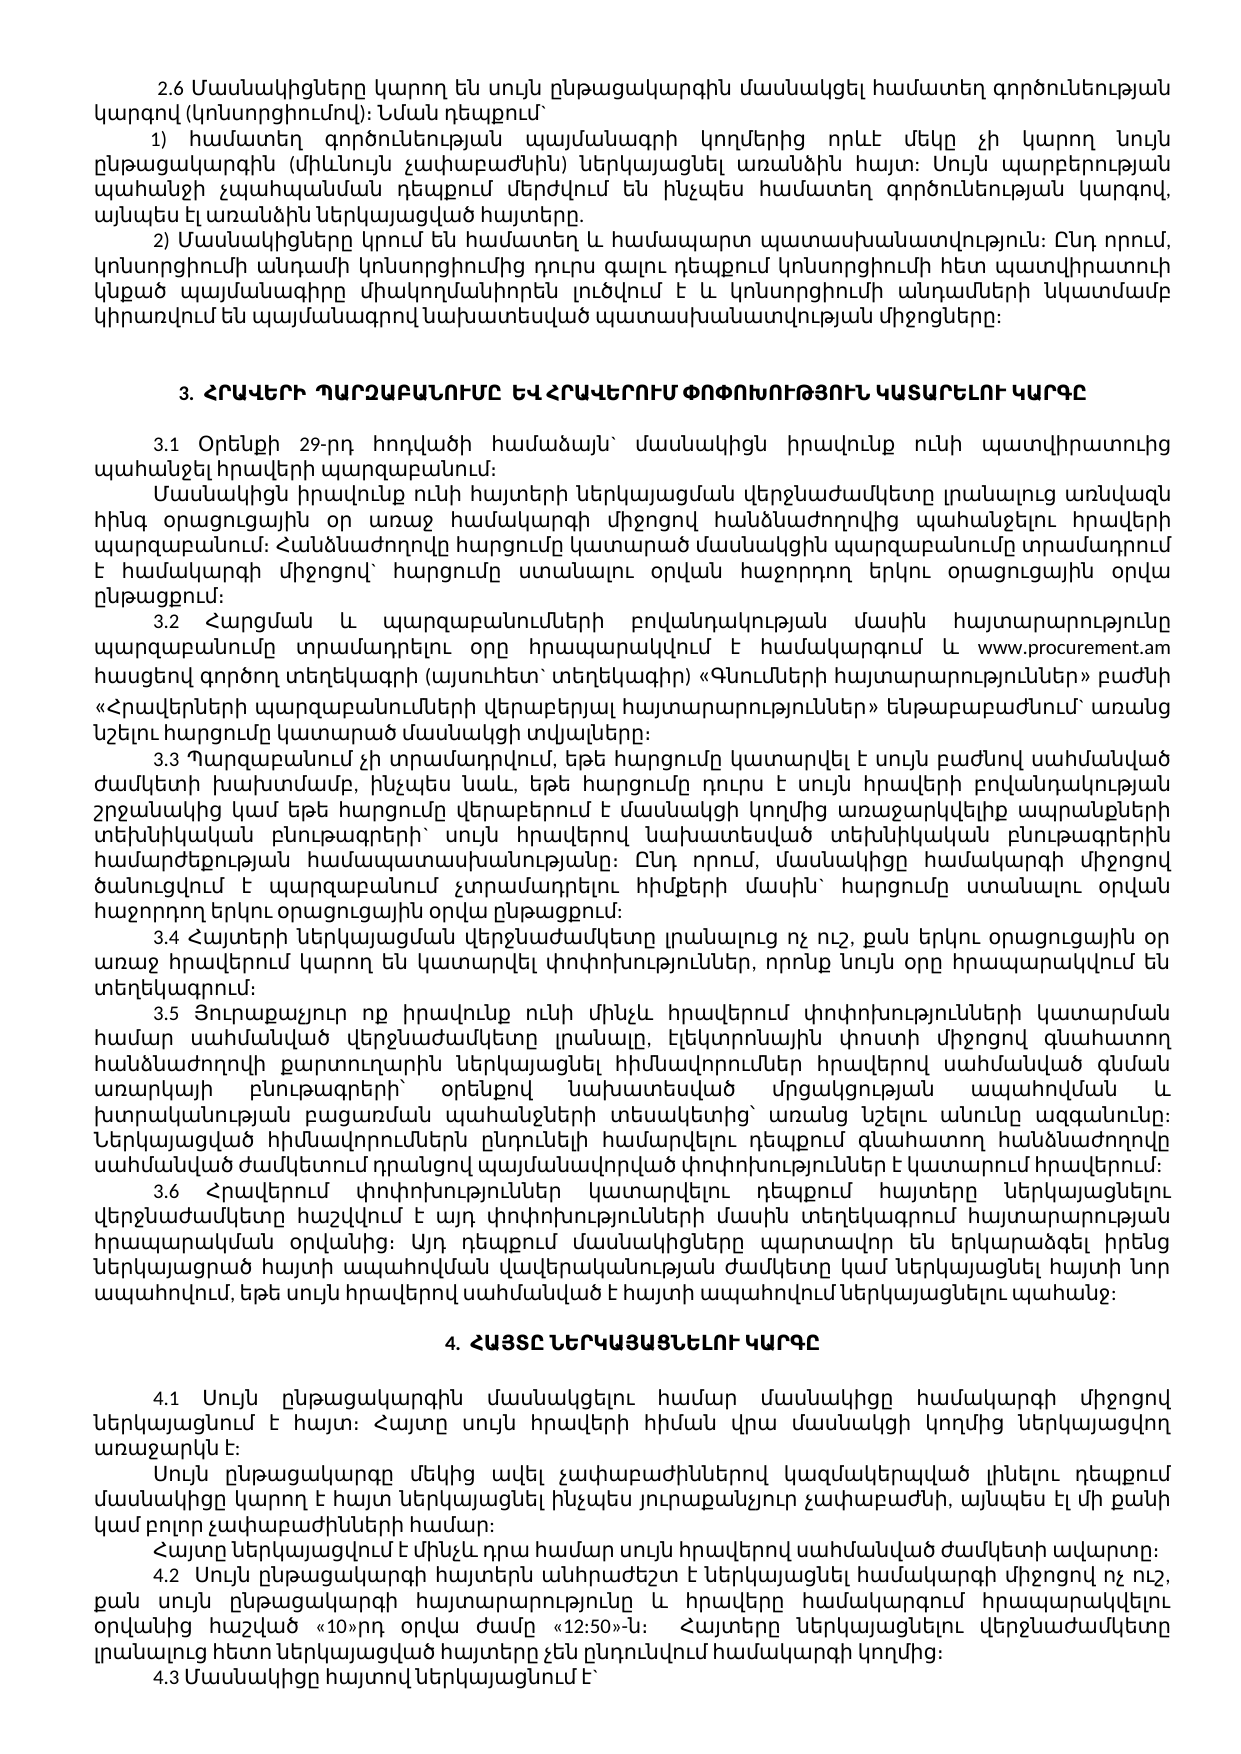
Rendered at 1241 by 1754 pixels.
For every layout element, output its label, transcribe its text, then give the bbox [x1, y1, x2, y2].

text Հայտը ներկայացվում է մինչև դրա համար սույն հրավերով սահմանված ժամկետի ավարտը։ [94, 1537, 1171, 1563]
text 4.2 Սույն ընթացակարգի հայտերն անհրաժեշտ է ներկայացնել համակարգի միջոցով ոչ ուշ, քան սույն ընթացակարգի հայտարարությունը և հրավերը համակարգում հրապարակվելու օրվանից հաշված «10»րդ օրվա ժամը «12:50»-ն։ Հայտերը ներկայացնելու վերջնաժամկետը լրանալուց հետո ներկայացված հայտերը չեն ընդունվում համակարգի կողմից։ [94, 1563, 1171, 1664]
text 4.1 Սույն ընթացակարգին մասնակցելու համար մասնակիցը համակարգի միջոցով ներկայացնում է հայտ։ Հայտը սույն հրավերի հիման վրա մասնակցի կողմից ներկայացվող առաջարկն է: [94, 1385, 1171, 1461]
text 3.4 Հայտերի ներկայացման վերջնաժամկետը լրանալուց ոչ ուշ, քան երկու օրացուցային օր առաջ հրավերում կարող են կատարվել փոփոխություններ, որոնք նույն օրը հրապարակվում են տեղեկագրում։ [94, 924, 1171, 1000]
text 3. ՀՐԱՎԵՐԻ ՊԱՐԶԱԲԱՆՈՒՄԸ ԵՎ ՀՐԱՎԵՐՈՒՄ ՓՈՓՈԽՈՒԹՅՈՒՆ ԿԱՏԱՐԵԼՈՒ ԿԱՐԳԸ [94, 380, 1171, 405]
text Մասնակիցն իրավունք ունի հայտերի ներկայացման վերջնաժամկետը լրանալուց առնվազն հինգ օրացուցային օր առաջ համակարգի միջոցով հանձնաժողովից պահանջելու հրավերի պարզաբանում։ Հանձնաժողովը հարցումը կատարած մասնակցին պարզաբանումը տրամադրում է համակարգի միջոցով` հարցումը ստանալու օրվան հաջորդող երկու օրացուցային օրվա ընթացքում։ [94, 482, 1171, 609]
text 2) Մասնակիցները կրում են համատեղ և համապարտ պատասխանատվություն: Ընդ որում, կոնսորցիումի անդամի կոնսորցիումից դուրս գալու դեպքում կոնսորցիումի հետ պատվիրատուի կնքած պայմանագիրը միակողմանիորեն լուծվում է և կոնսորցիումի անդամների նկատմամբ կիրառվում են պայմանագրով նախատեսված պատասխանատվության միջոցները: [94, 227, 1171, 329]
text 3.5 Յուրաքաչյուր ոք իրավունք ունի մինչև հրավերում փոփոխությունների կատարման համար սահմանված վերջնաժամկետը լրանալը, էլեկտրոնային փոստի միջոցով գնահատող հանձնաժողովի քարտուղարին ներկայացնել հիմնավորումներ հրավերով սահմանված գնման առարկայի բնութագրերի՝ օրենքով նախատեսված մրցակցության ապահովման և խտրականության բացառման պահանջների տեսակետից՝ առանց նշելու անունը ազգանունը: Ներկայացված հիմնավորումներն ընդունելի համարվելու դեպքում գնահատող հանձնաժողովը սահմանված ժամկետում դրանցով պայմանավորված փոփոխություններ է կատարում հրավերում: [94, 1000, 1171, 1178]
text 3.3 Պարզաբանում չի տրամադրվում, եթե հարցումը կատարվել է սույն բաժնով սահմանված ժամկետի խախտմամբ, ինչպես նաև, եթե հարցումը դուրս է սույն հրավերի բովանդակության շրջանակից կամ եթե հարցումը վերաբերում է մասնակցի կողմից առաջարկվելիք ապրանքների տեխնիկական բնութագրերի` սույն հրավերով նախատեսված տեխնիկական բնութագրերին համարժեքության համապատասխանությանը։ Ընդ որում, մասնակիցը համակարգի միջոցով ծանուցվում է պարզաբանում չտրամադրելու հիմքերի մասին` հարցումը ստանալու օրվան հաջորդող երկու օրացուցային օրվա ընթացքում: [94, 746, 1171, 924]
text 3.1 Օրենքի 29-րդ հոդվածի համաձայն` մասնակիցն իրավունք ունի պատվիրատուից պահանջել հրավերի պարզաբանում։ [94, 431, 1171, 482]
text 3.6 Հրավերում փոփոխություններ կատարվելու դեպքում հայտերը ներկայացնելու վերջնաժամկետը հաշվվում է այդ փոփոխությունների մասին տեղեկագրում հայտարարության հրապարակման օրվանից։ Այդ դեպքում մասնակիցները պարտավոր են երկարաձգել իրենց ներկայացրած հայտի ապահովման վավերականության ժամկետը կամ ներկայացնել հայտի նոր ապահովում, եթե սույն հրավերով սահմանված է հայտի ապահովում ներկայացնելու պահանջ: [94, 1178, 1171, 1305]
text 1) համատեղ գործունեության պայմանագրի կողմերից որևէ մեկը չի կարող նույն ընթացակարգին (միևնույն չափաբաժնին) ներկայացնել առանձին հայտ: Սույն պարբերության պահանջի չպահպանման դեպքում մերժվում են ինչպես համատեղ գործունեության կարգով, այնպես էլ առանձին ներկայացված հայտերը. [94, 126, 1171, 227]
text 4. ՀԱՅՏԸ ՆԵՐԿԱՅԱՑՆԵԼՈՒ ԿԱՐԳԸ [94, 1331, 1171, 1356]
text Սույն ընթացակարգը մեկից ավել չափաբաժիններով կազմակերպված լինելու դեպքում մասնակիցը կարող է հայտ ներկայացնել ինչպես յուրաքանչյուր չափաբաժնի, այնպես էլ մի քանի կամ բոլոր չափաբաժինների համար: [94, 1461, 1171, 1537]
text 4.3 Մասնակիցը հայտով ներկայացնում է` [94, 1664, 1171, 1690]
text 2.6 Մասնակիցները կարող են սույն ընթացակարգին մասնակցել համատեղ գործունեության կարգով (կոնսորցիումով)։ Նման դեպքում` [94, 75, 1171, 126]
text 3.2 Հարցման և պարզաբանումների բովանդակության մասին հայտարարությունը պարզաբանումը տրամադրելու օրը հրապարակվում է համակարգում և www.procurement.am հասցեով գործող տեղեկագրի (այսուհետ` տեղեկագիր) «Գնումների հայտարարություններ» բաժնի «Հրավերների պարզաբանումների վերաբերյալ հայտարարություններ» ենթաբաբաժնում` առանց նշելու հարցումը կատարած մասնակցի տվյալները։ [94, 609, 1171, 746]
